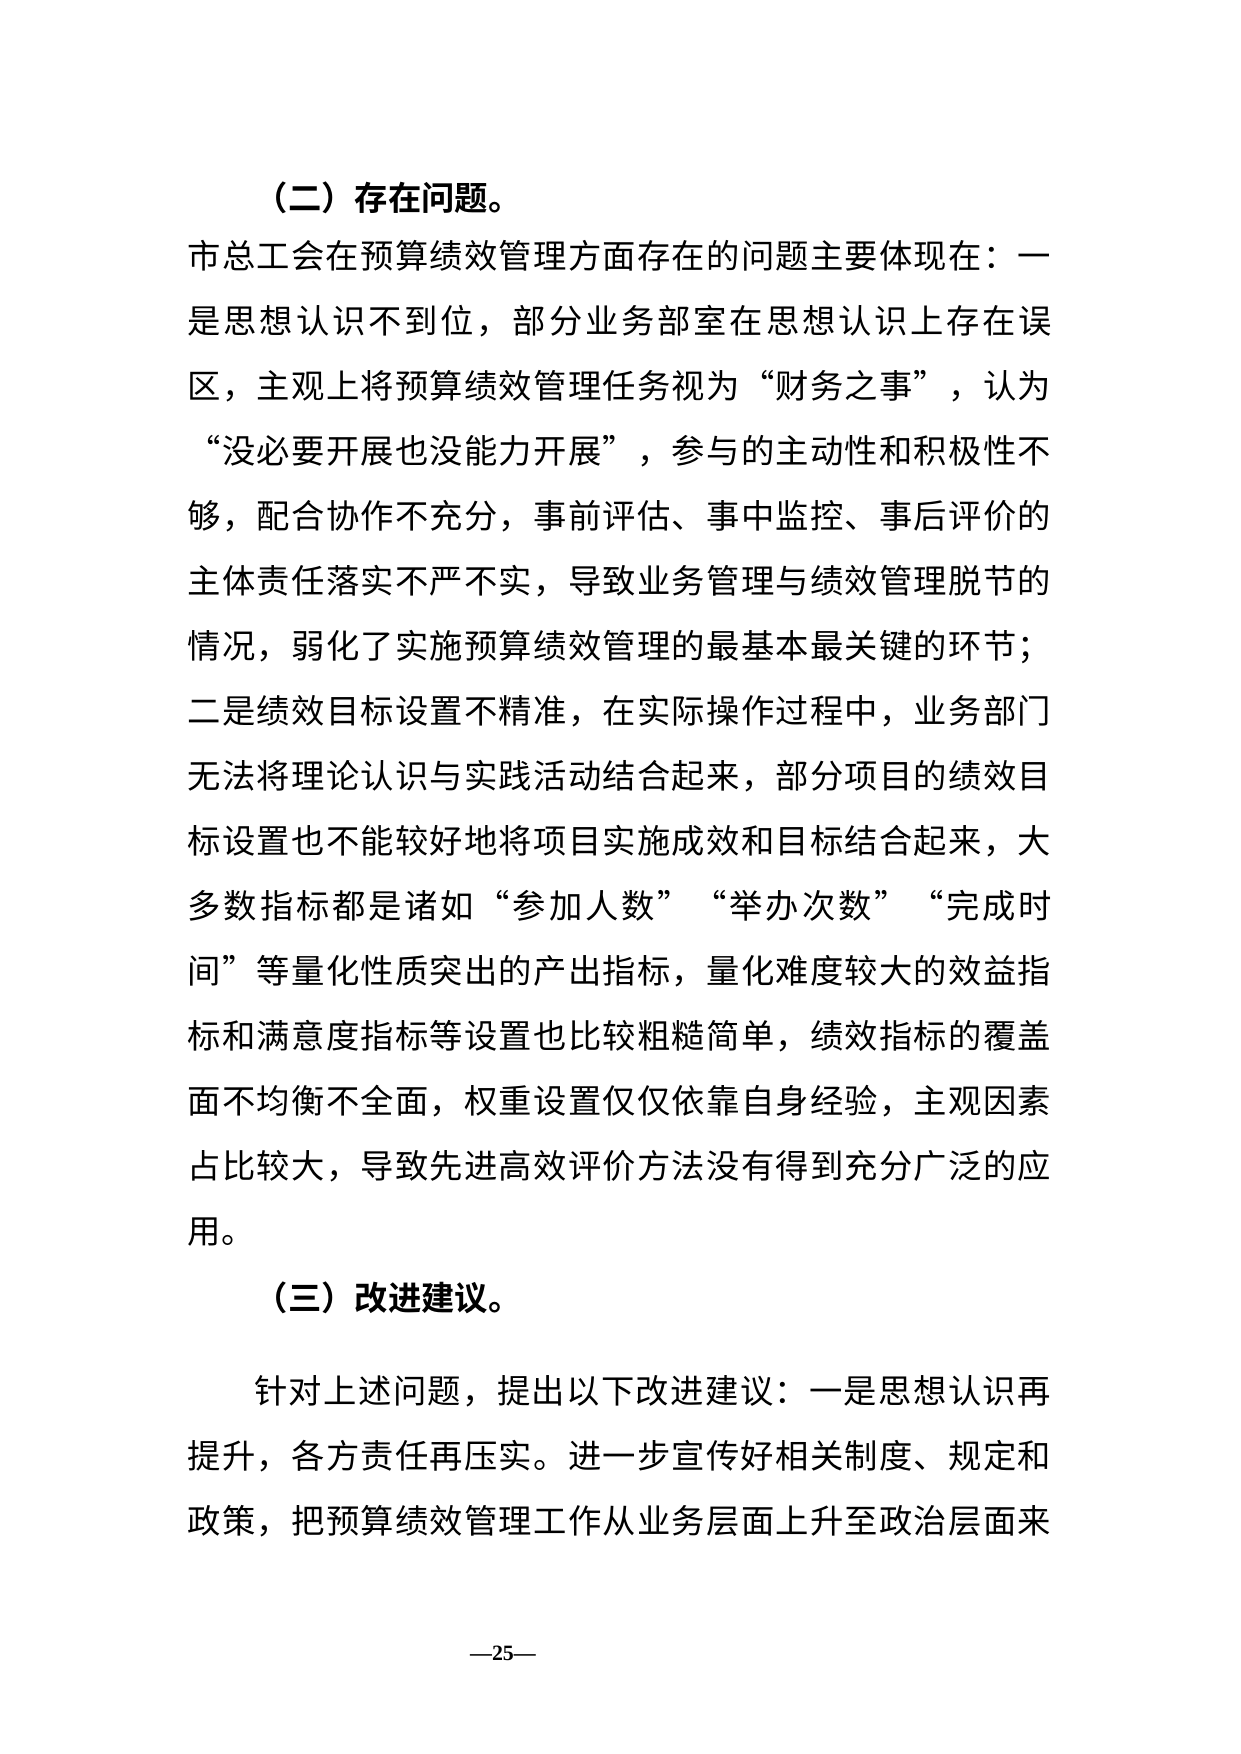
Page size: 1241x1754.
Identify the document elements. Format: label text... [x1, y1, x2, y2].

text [187, 1356, 1053, 1551]
text （二）存在问题。 [187, 162, 1053, 222]
text （三）改进建议。 [187, 1262, 1053, 1322]
text 市总工会在预算绩效管理方面存在的问题主要体现在：一是思想认识不到位，部分业务部室在思想认识上存在误区，主观上将预算绩效管理任务视为“财务之事”，认为“没必要开展也没能力开展”，参与的主动性和积极性不够，配合协作不充分，事前评估、事中监控、事后评价的主体责任落实不严不实，导致业务管理与绩效管理脱节的情况，弱化了实施预算绩效管理的最基本最关键的环节；二是绩效目标设置不精准，在实际操作过程中，业务部门无法将理论认识与实践活动结合起来，部分项目的绩效目标设置也不能较好地将项目实施成效和目标结合起来，大多数指标都是诸如“参加人数”“举办次数”“完成时间”等量化性质突出的产出指标，量化难度较大的效益指标和满意度指标等设置也比较粗糙简单，绩效指标的覆盖面不均衡不全面，权重设置仅仅依靠自身经验，主观因素占比较大，导致先进高效评价方法没有得到充分广泛的应用。 [187, 222, 1053, 1262]
